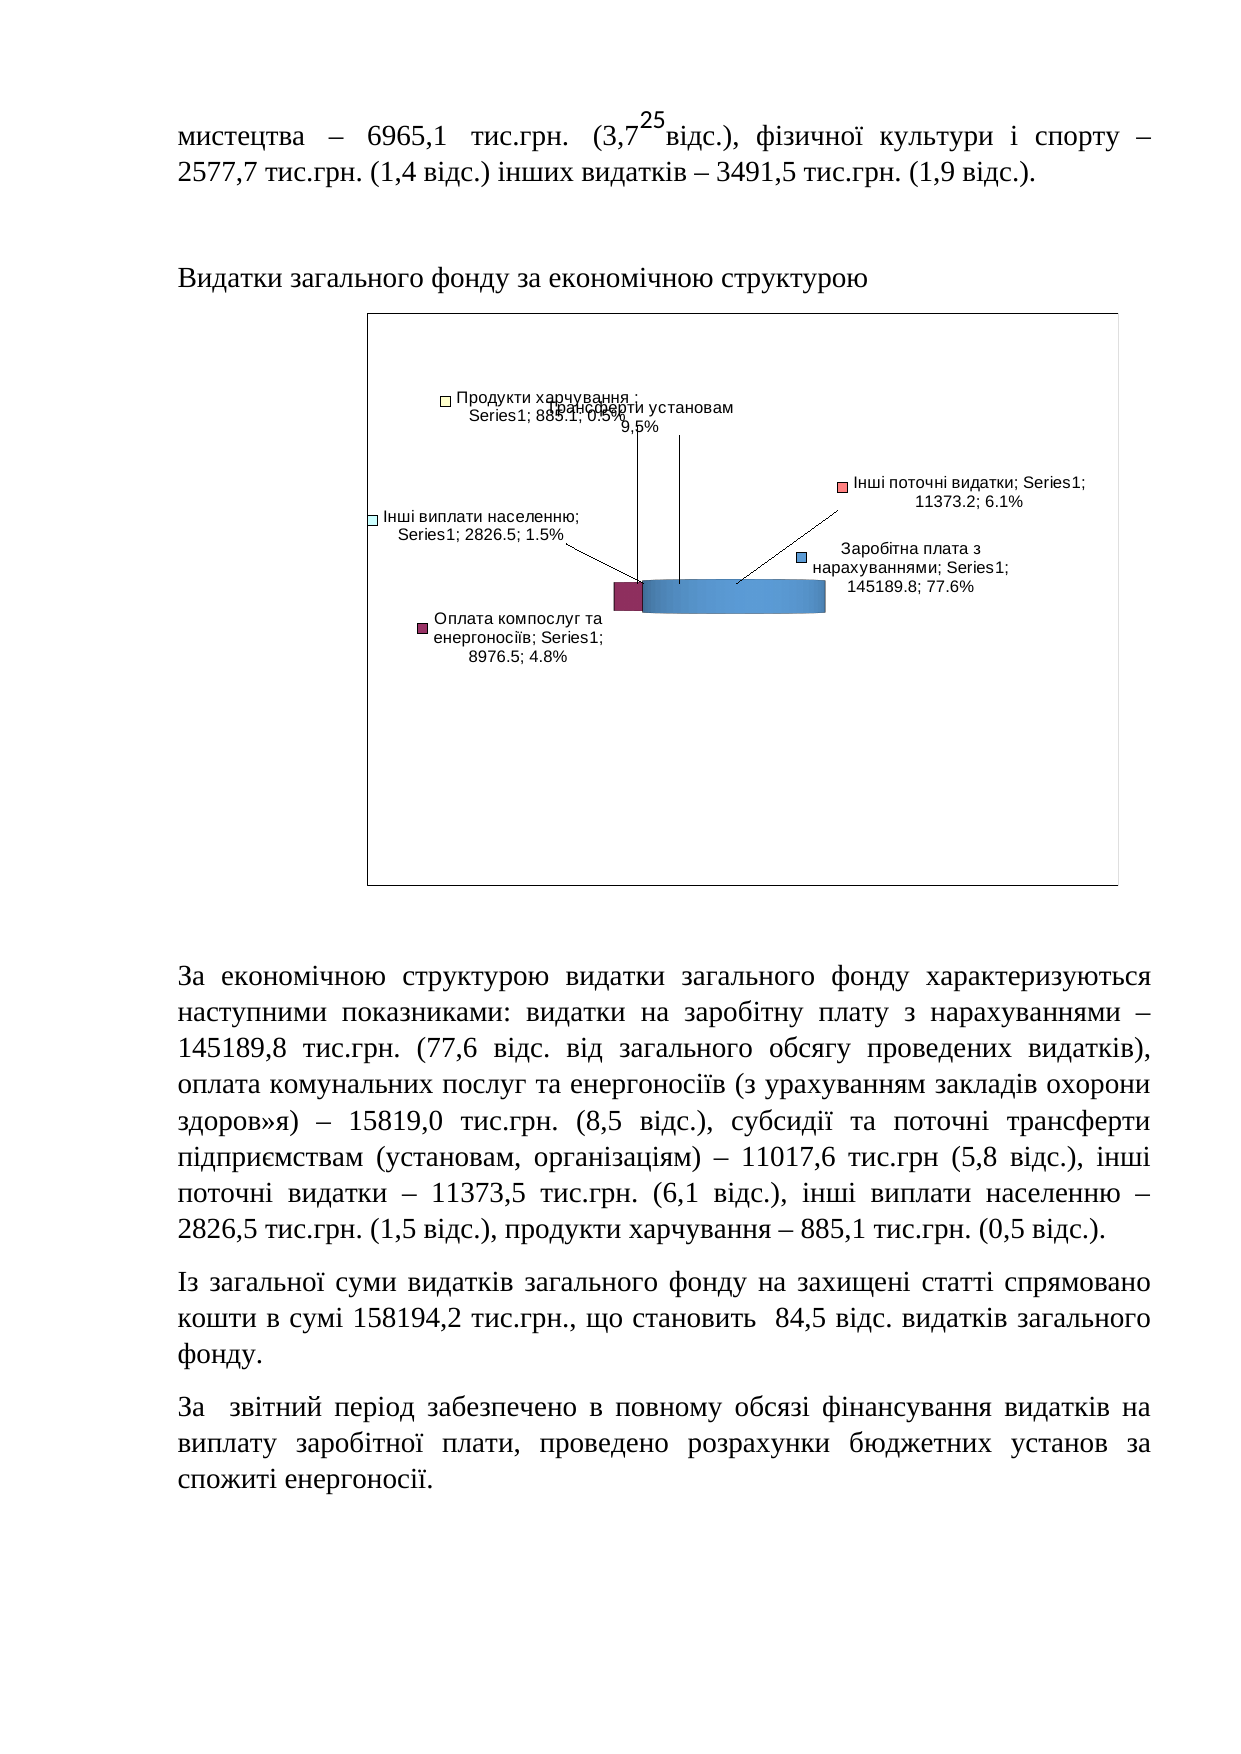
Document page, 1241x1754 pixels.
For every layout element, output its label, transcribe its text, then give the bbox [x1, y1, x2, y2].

text За звітний період забезпечено в повному обсязі фінансування видатків на виплату заробітної плати, проведено розрахунки бюджетних установ за спожиті енергоносії. [177, 1389, 1152, 1495]
text За економічною структурою видатки загального фонду характеризуються наступними показниками: видатки на заробітну плату з нарахуваннями – 145189,8 тис.грн. (77,6 відс. від загального обсягу проведених видатків), оплата комунальних послуг та енергоносіїв (з урахуванням закладів охорони здоров»я) – 15819,0 тис.грн. (8,5 відс.), субсидії та поточні трансферти підприємствам (установам, організаціям) – 11017,6 тис.грн (5,8 відс.), інші поточні видатки – 11373,5 тис.грн. (6,1 відс.), інші виплати населенню – 2826,5 тис.грн. (1,5 відс.), продукти харчування – 885,1 тис.грн. (0,5 відс.). [177, 958, 1152, 1245]
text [177, 118, 1152, 188]
text Із загальної суми видатків загального фонду на захищені статті спрямовано кошти в сумі 158194,2 тис.грн., що становить 84,5 відс. видатків загального фонду. [177, 1264, 1152, 1370]
text Видатки загального фонду за економічною структурою [177, 260, 1152, 293]
